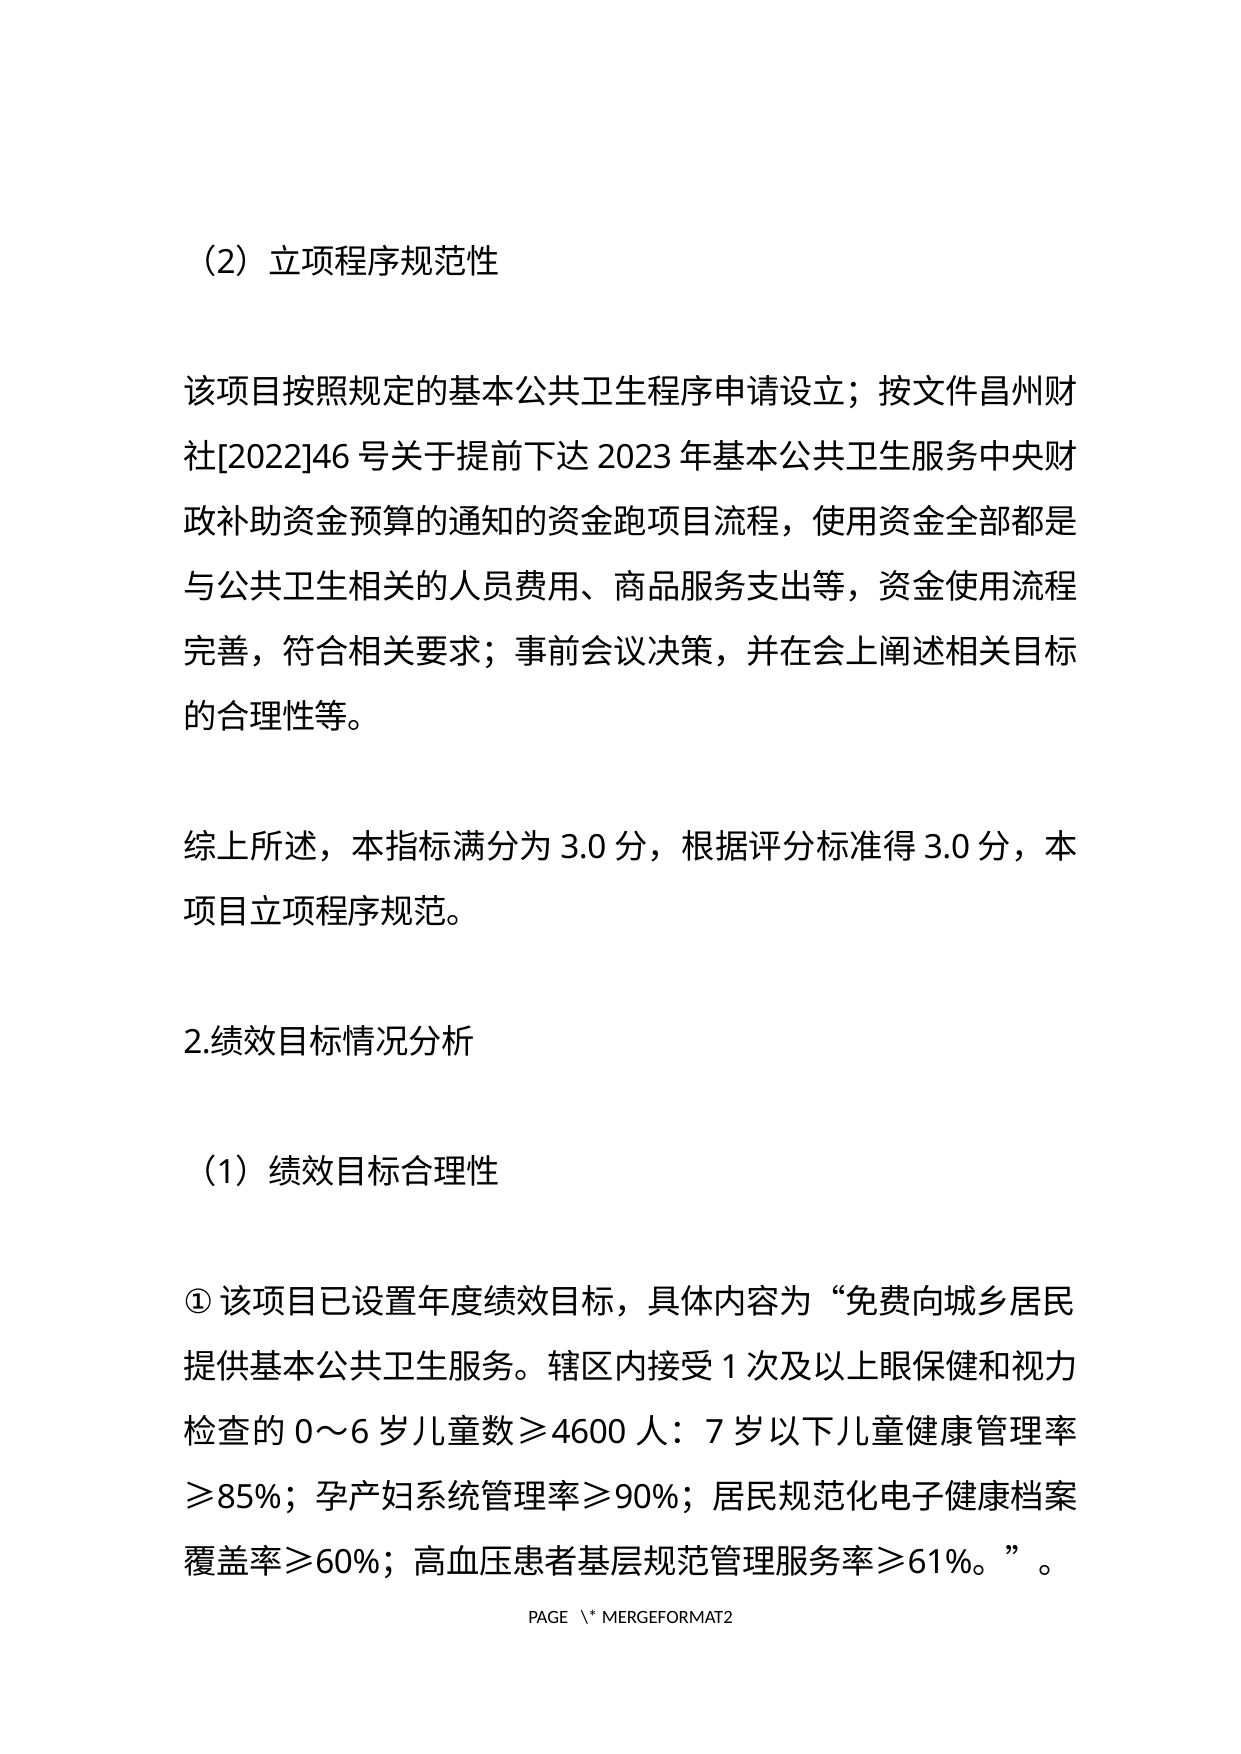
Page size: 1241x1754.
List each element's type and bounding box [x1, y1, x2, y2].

text [183, 162, 1078, 1592]
